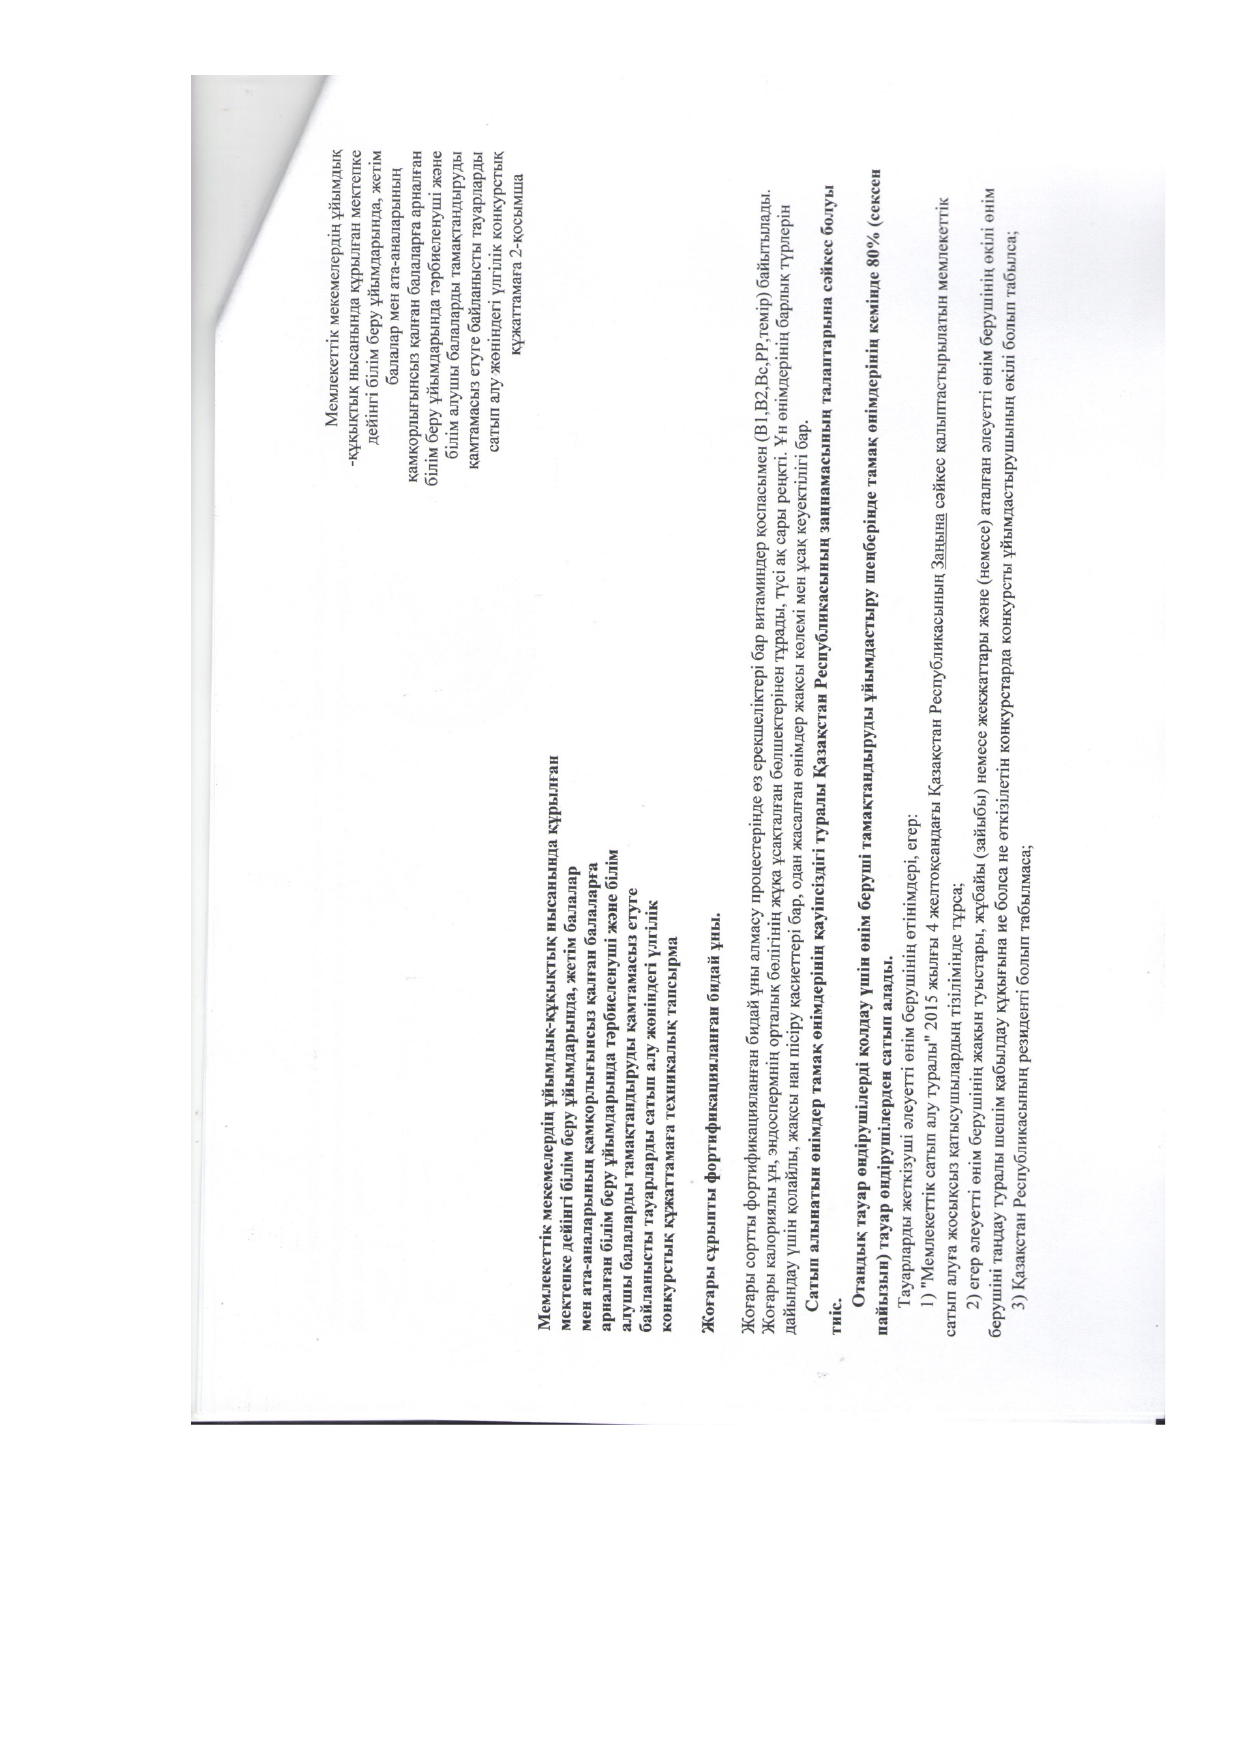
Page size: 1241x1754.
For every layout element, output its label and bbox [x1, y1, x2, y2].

picture [191, 75, 1166, 1425]
